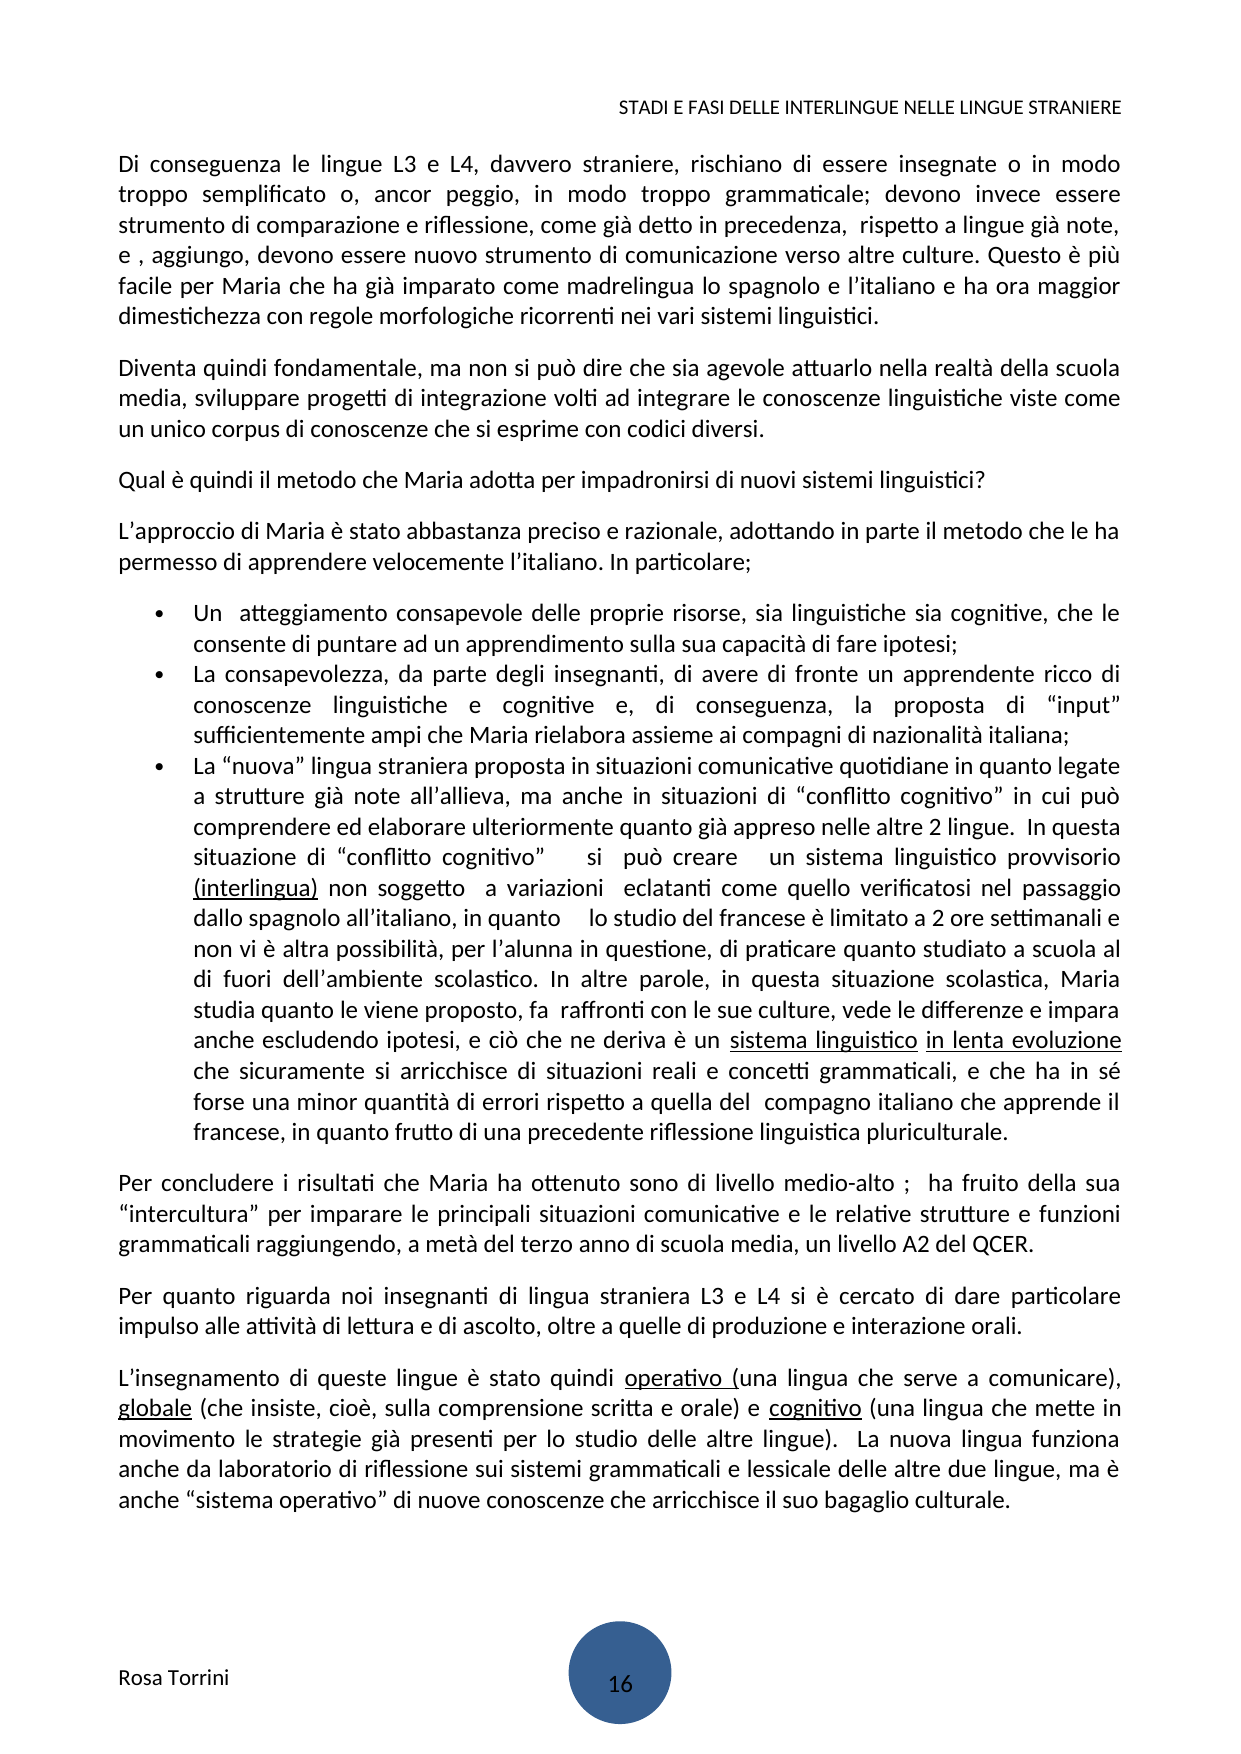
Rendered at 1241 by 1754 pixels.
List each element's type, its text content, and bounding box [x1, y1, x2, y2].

text Di conseguenza le lingue L3 e L4, davvero straniere, rischiano di essere insegnate o in modo troppo semplificato o, ancor peggio, in modo troppo grammaticale; devono invece essere strumento di comparazione e riflessione, come già detto in precedenza, rispetto a lingue già note, e , aggiungo, devono essere nuovo strumento di comunicazione verso altre culture. Questo è più facile per Maria che ha già imparato come madrelingua lo spagnolo e l’italiano e ha ora maggior dimestichezza con regole morfologiche ricorrenti nei vari sistemi linguistici. [118, 148, 1122, 331]
text Per concludere i risultati che Maria ha ottenuto sono di livello medio-alto ; ha fruito della sua “intercultura” per imparare le principali situazioni comunicative e le relative strutture e funzioni grammaticali raggiungendo, a metà del terzo anno di scuola media, un livello A2 del QCER. [118, 1167, 1122, 1259]
list La consapevolezza, da parte degli insegnanti, di avere di fronte un apprendente ricco di conoscenze linguistiche e cognitive e, di conseguenza, la proposta di “input” sufficientemente ampi che Maria rielabora assieme ai compagni di nazionalità italiana; [156, 658, 1122, 750]
text Per quanto riguarda noi insegnanti di lingua straniera L3 e L4 si è cercato di dare particolare impulso alle attività di lettura e di ascolto, oltre a quelle di produzione e interazione orali. [118, 1280, 1122, 1341]
text L’approccio di Maria è stato abbastanza preciso e razionale, adottando in parte il metodo che le ha permesso di apprendere velocemente l’italiano. In particolare; [118, 515, 1122, 576]
text Diventa quindi fondamentale, ma non si può dire che sia agevole attuarlo nella realtà della scuola media, sviluppare progetti di integrazione volti ad integrare le conoscenze linguistiche viste come un unico corpus di conoscenze che si esprime con codici diversi. [118, 352, 1122, 443]
text L’insegnamento di queste lingue è stato quindi operativo (una lingua che serve a comunicare), globale (che insiste, cioè, sulla comprensione scritta e orale) e cognitivo (una lingua che mette in movimento le strategie già presenti per lo studio delle altre lingue). La nuova lingua funziona anche da laboratorio di riflessione sui sistemi grammaticali e lessicale delle altre due lingue, ma è anche “sistema operativo” di nuove conoscenze che arricchisce il suo bagaglio culturale. [118, 1362, 1122, 1514]
list Un atteggiamento consapevole delle proprie risorse, sia linguistiche sia cognitive, che le consente di puntare ad un apprendimento sulla sua capacità di fare ipotesi; [156, 597, 1122, 658]
text Qual è quindi il metodo che Maria adotta per impadronirsi di nuovi sistemi linguistici? [118, 464, 1122, 494]
list La “nuova” lingua straniera proposta in situazioni comunicative quotidiane in quanto legate a strutture già note all’allieva, ma anche in situazioni di “conflitto cognitivo” in cui può comprendere ed elaborare ulteriormente quanto già appreso nelle altre 2 lingue. In questa situazione di “conflitto cognitivo” si può creare un sistema linguistico provvisorio (interlingua) non soggetto a variazioni eclatanti come quello verificatosi nel passaggio dallo spagnolo all’italiano, in quanto lo studio del francese è limitato a 2 ore settimanali e non vi è altra possibilità, per l’alunna in questione, di praticare quanto studiato a scuola al di fuori dell’ambiente scolastico. In altre parole, in questa situazione scolastica, Maria studia quanto le viene proposto, fa raffronti con le sue culture, vede le differenze e impara anche escludendo ipotesi, e ciò che ne deriva è un sistema linguistico in lenta evoluzione che sicuramente si arricchisce di situazioni reali e concetti grammaticali, e che ha in sé forse una minor quantità di errori rispetto a quella del compagno italiano che apprende il francese, in quanto frutto di una precedente riflessione linguistica pluriculturale. [156, 750, 1122, 1147]
